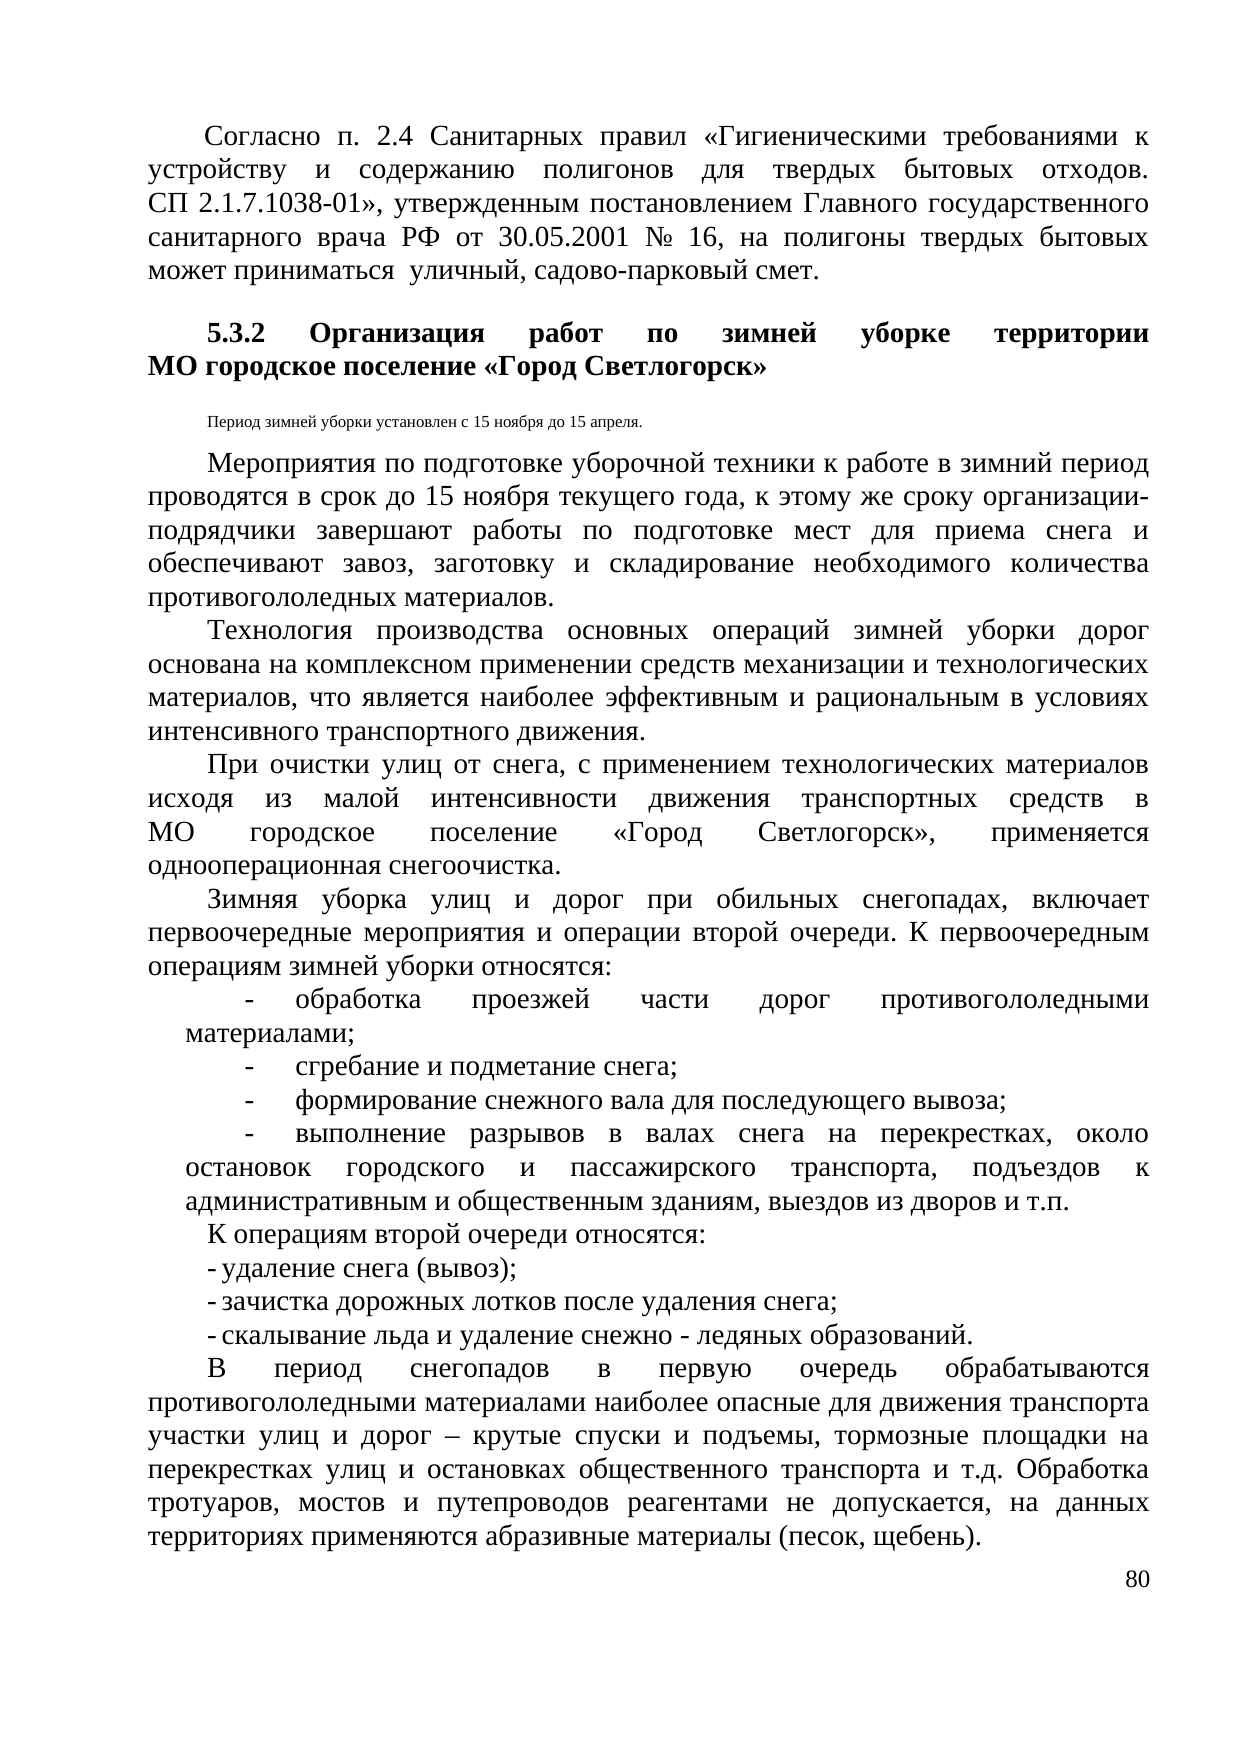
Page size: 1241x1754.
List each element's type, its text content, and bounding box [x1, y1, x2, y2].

text Технология производства основных операций зимней уборки дорог основана на комплексном применении средств механизации и технологических материалов, что является наиболее эффективным и рациональным в условиях интенсивного транспортного движения. [148, 612, 1150, 747]
list выполнение разрывов в валах снега на перекрестках, около остановок городского и пассажирского транспорта, подъездов к административным и общественным зданиям, выездов из дворов и т.п. [185, 1116, 1150, 1216]
text При очистки улиц от снега, с применением технологических материалов исходя из малой интенсивности движения транспортных средств в МО городское поселение «Город Светлогорск», применяется однооперационная снегоочистка. [148, 747, 1150, 881]
text В период снегопадов в первую очередь обрабатываются противогололедными материалами наиболее опасные для движения транспорта участки улиц и дорог – крутые спуски и подъемы, тормозные площадки на перекрестках улиц и остановках общественного транспорта и т.д. Обработка тротуаров, мостов и путепроводов реагентами не допускается, на данных территориях применяются абразивные материалы (песок, щебень). [148, 1350, 1150, 1552]
subtitle 5.3.2 Организация работ по зимней уборке территории МО городское поселение «Город Светлогорск» [148, 315, 1150, 382]
list формирование снежного вала для последующего вывоза; [185, 1082, 1150, 1116]
list удаление снега (вывоз); [148, 1250, 1150, 1283]
text Зимняя уборка улиц и дорог при обильных снегопадах, включает первоочередные мероприятия и операции второй очереди. К первоочередным операциям зимней уборки относятся: [148, 881, 1150, 981]
text К операциям второй очереди относятся: [148, 1216, 1150, 1250]
list сгребание и подметание снега; [185, 1048, 1150, 1082]
list обработка проезжей части дорог противогололедными материалами; [185, 981, 1150, 1048]
text Согласно п. 2.4 Санитарных правил «Гигиеническими требованиями к устройству и содержанию полигонов для твердых бытовых отходов. СП 2.1.7.1038-01», утвержденным постановлением Главного государственного санитарного врача РФ от 30.05.2001 № 16, на полигоны твердых бытовых может приниматься уличный, садово-парковый смет. [148, 118, 1150, 286]
text Период зимней уборки установлен с 15 ноября до 15 апреля. [148, 411, 1150, 445]
list зачистка дорожных лотков после удаления снега; [148, 1283, 1150, 1317]
list скалывание льда и удаление снежно - ледяных образований. [148, 1317, 1150, 1350]
text Мероприятия по подготовке уборочной техники к работе в зимний период проводятся в срок до 15 ноября текущего года, к этому же сроку организации-подрядчики завершают работы по подготовке мест для приема снега и обеспечивают завоз, заготовку и складирование необходимого количества противогололедных материалов. [148, 445, 1150, 612]
